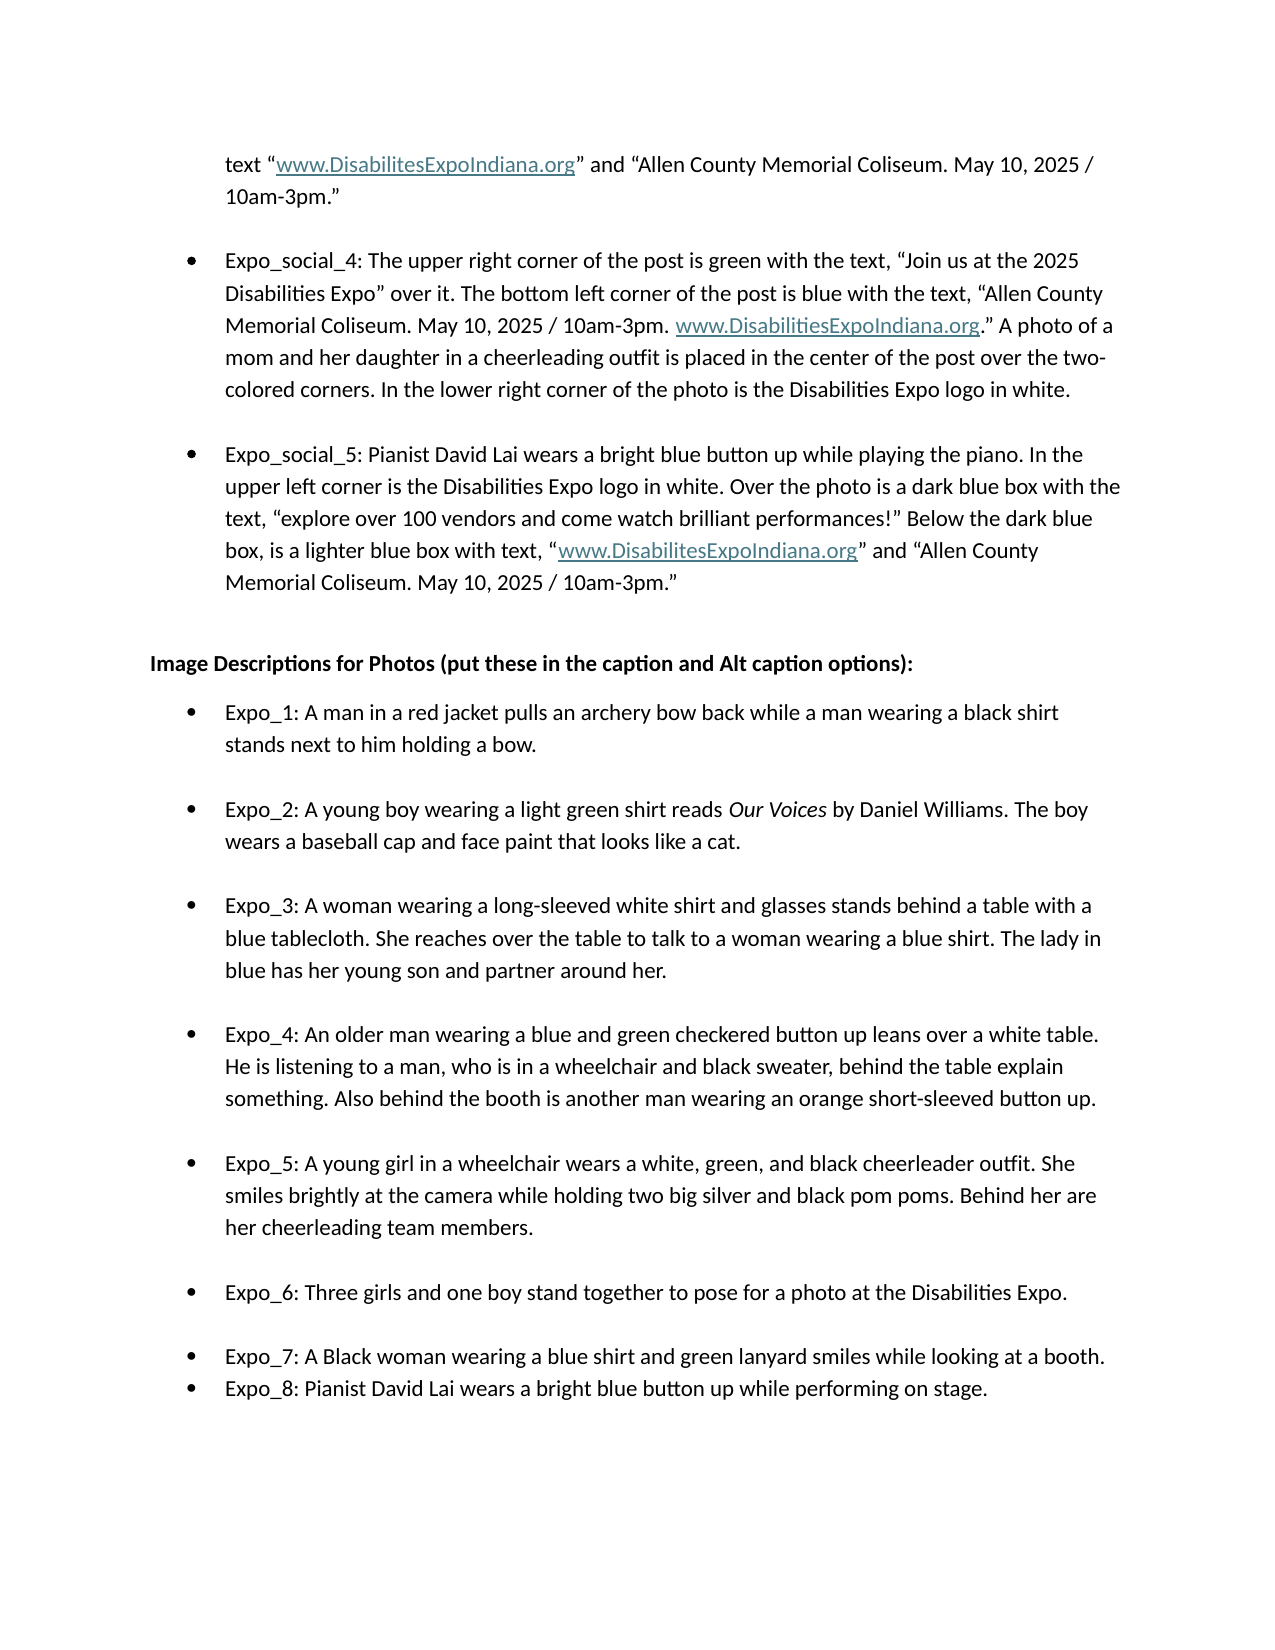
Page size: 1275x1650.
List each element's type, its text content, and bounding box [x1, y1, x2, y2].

text Image Descriptions for Photos (put these in the caption and Alt caption options): [150, 649, 1125, 677]
list Expo_7: A Black woman wearing a blue shirt and green lanyard smiles while looking at a booth. [187, 1342, 1125, 1370]
list Expo_2: A young boy wearing a light green shirt reads Our Voices by Daniel Williams. The boy wears a baseball cap and face paint that looks like a cat. [187, 795, 1125, 855]
list Expo_social_5: Pianist David Lai wears a bright blue button up while playing the piano. In the upper left corner is the Disabilities Expo logo in white. Over the photo is a dark blue box with the text, “explore over 100 vendors and come watch brilliant performances!” Below the dark blue box, is a lighter blue box with text, “www.DisabilitesExpoIndiana.org” and “Allen County Memorial Coliseum. May 10, 2025 / 10am-3pm.” [187, 440, 1125, 596]
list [187, 150, 1125, 210]
list Expo_4: An older man wearing a blue and green checkered button up leans over a white table. He is listening to a man, who is in a wheelchair and black sweater, behind the table explain something. Also behind the booth is another man wearing an orange short-sleeved button up. [187, 1020, 1125, 1113]
list Expo_5: A young girl in a wheelchair wears a white, green, and black cheerleader outfit. She smiles brightly at the camera while holding two big silver and black pom poms. Behind her are her cheerleading team members. [187, 1149, 1125, 1241]
list Expo_3: A woman wearing a long-sleeved white shirt and glasses stands behind a table with a blue tablecloth. She reaches over the table to talk to a woman wearing a blue shirt. The lady in blue has her young son and partner around her. [187, 891, 1125, 984]
list Expo_6: Three girls and one boy stand together to pose for a photo at the Disabilities Expo. [187, 1278, 1125, 1306]
list Expo_8: Pianist David Lai wears a bright blue button up while performing on stage. [187, 1374, 1125, 1402]
list Expo_1: A man in a red jacket pulls an archery bow back while a man wearing a black shirt stands next to him holding a bow. [187, 698, 1125, 758]
list Expo_social_4: The upper right corner of the post is green with the text, “Join us at the 2025 Disabilities Expo” over it. The bottom left corner of the post is blue with the text, “Allen County Memorial Coliseum. May 10, 2025 / 10am-3pm. www.DisabilitiesExpoIndiana.org.” A photo of a mom and her daughter in a cheerleading outfit is placed in the center of the post over the two-colored corners. In the lower right corner of the photo is the Disabilities Expo logo in white. [187, 247, 1125, 403]
